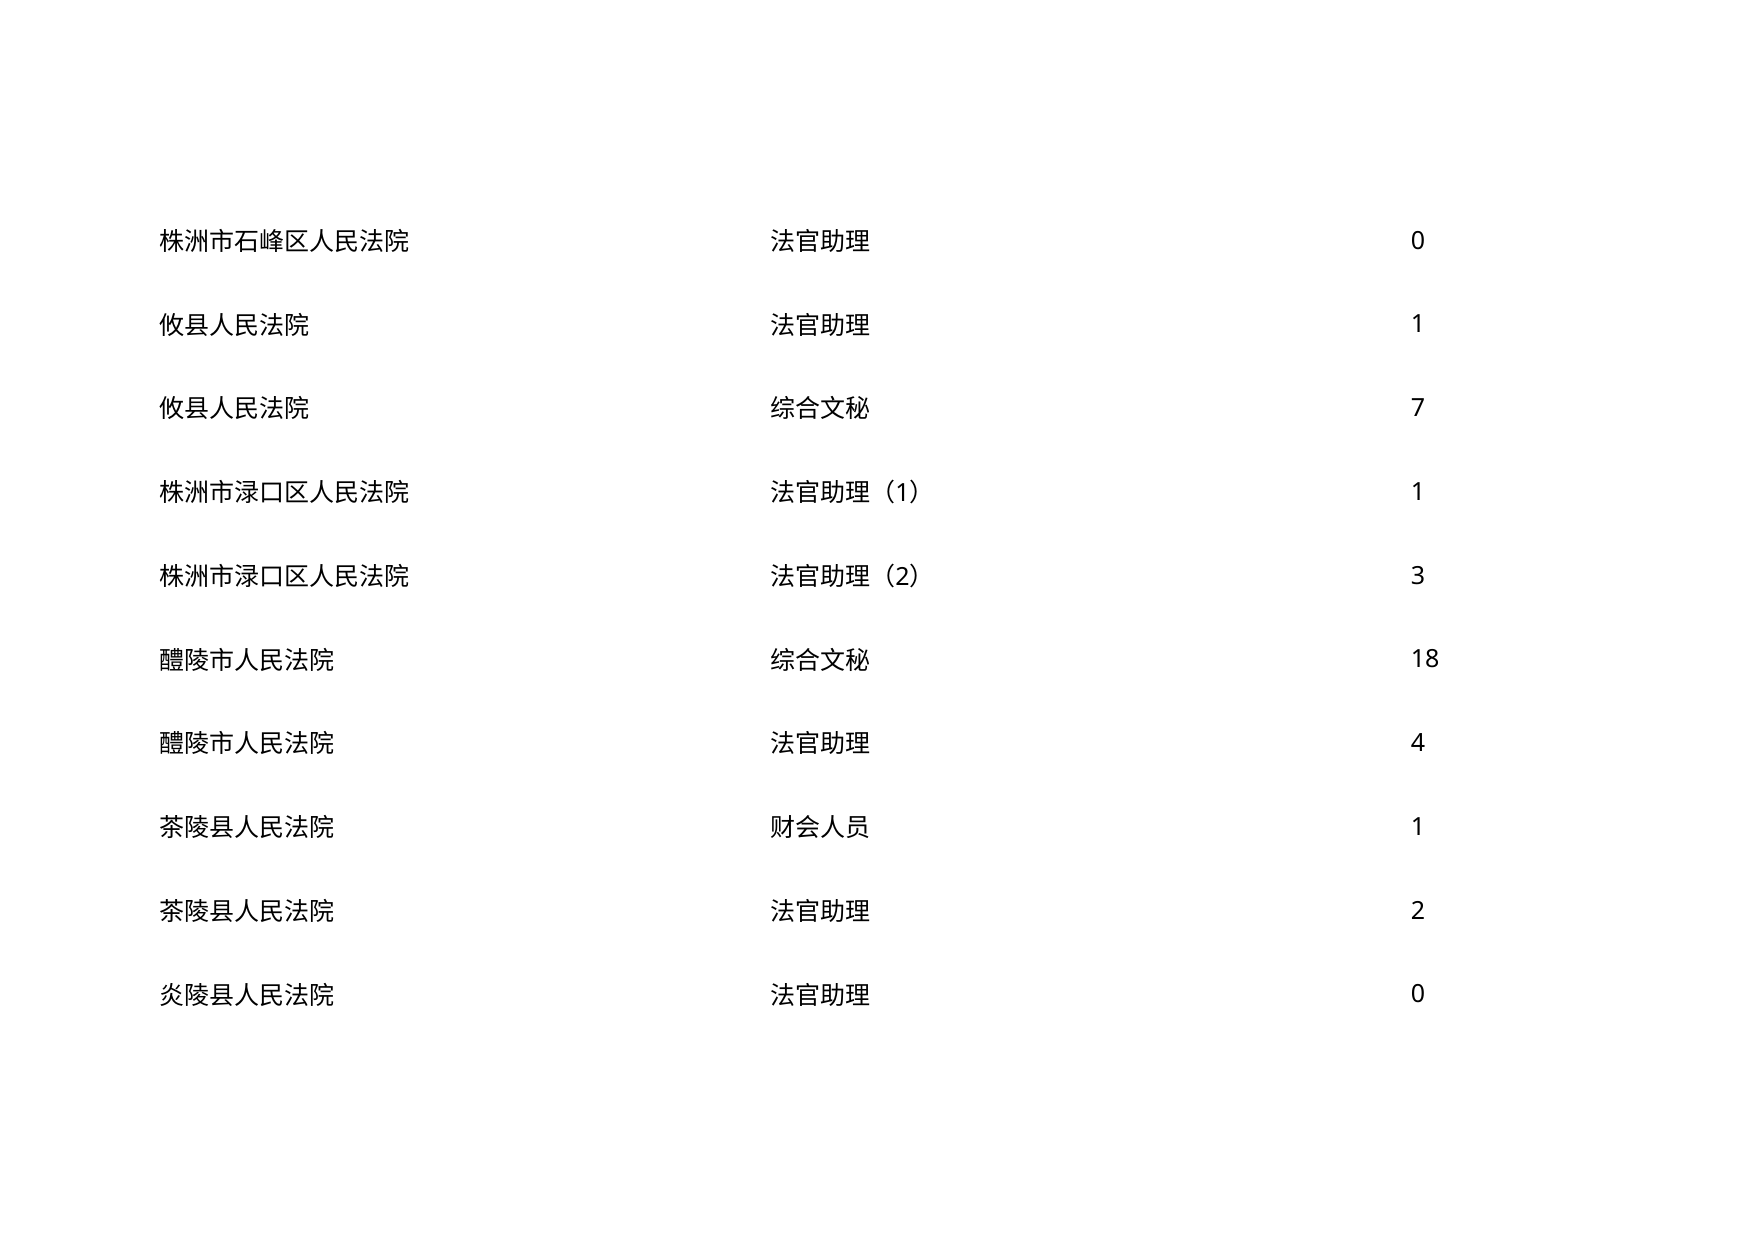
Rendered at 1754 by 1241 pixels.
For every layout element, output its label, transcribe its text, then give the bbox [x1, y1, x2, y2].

table_cell 炎陵县人民法院 [150, 951, 761, 1035]
table_cell 4 [1401, 700, 1577, 784]
table_cell 0 [1401, 951, 1577, 1035]
table_cell 株洲市石峰区人民法院 [150, 198, 761, 281]
table_cell 株洲市渌口区人民法院 [150, 449, 761, 533]
table_cell 法官助理 [761, 700, 1401, 784]
table_cell 2 [1401, 868, 1577, 951]
table_cell 法官助理 [761, 198, 1401, 281]
table_cell 茶陵县人民法院 [150, 868, 761, 951]
table_cell 财会人员 [761, 784, 1401, 868]
table_cell 株洲市渌口区人民法院 [150, 533, 761, 616]
table_cell 茶陵县人民法院 [150, 784, 761, 868]
table_cell 法官助理（2） [761, 533, 1401, 616]
table_cell 法官助理（1） [761, 449, 1401, 533]
table_cell 7 [1401, 365, 1577, 449]
table_cell 综合文秘 [761, 365, 1401, 449]
table_cell 综合文秘 [761, 616, 1401, 700]
table_cell 1 [1401, 449, 1577, 533]
table_cell 法官助理 [761, 281, 1401, 365]
table_cell 法官助理 [761, 951, 1401, 1035]
table_cell 醴陵市人民法院 [150, 700, 761, 784]
table_cell 18 [1401, 616, 1577, 700]
table_cell 醴陵市人民法院 [150, 616, 761, 700]
table_cell 1 [1401, 281, 1577, 365]
table_cell 攸县人民法院 [150, 365, 761, 449]
table_cell 攸县人民法院 [150, 281, 761, 365]
table_cell 1 [1401, 784, 1577, 868]
table_cell 0 [1401, 198, 1577, 281]
table_cell 3 [1401, 533, 1577, 616]
table_cell 法官助理 [761, 868, 1401, 951]
